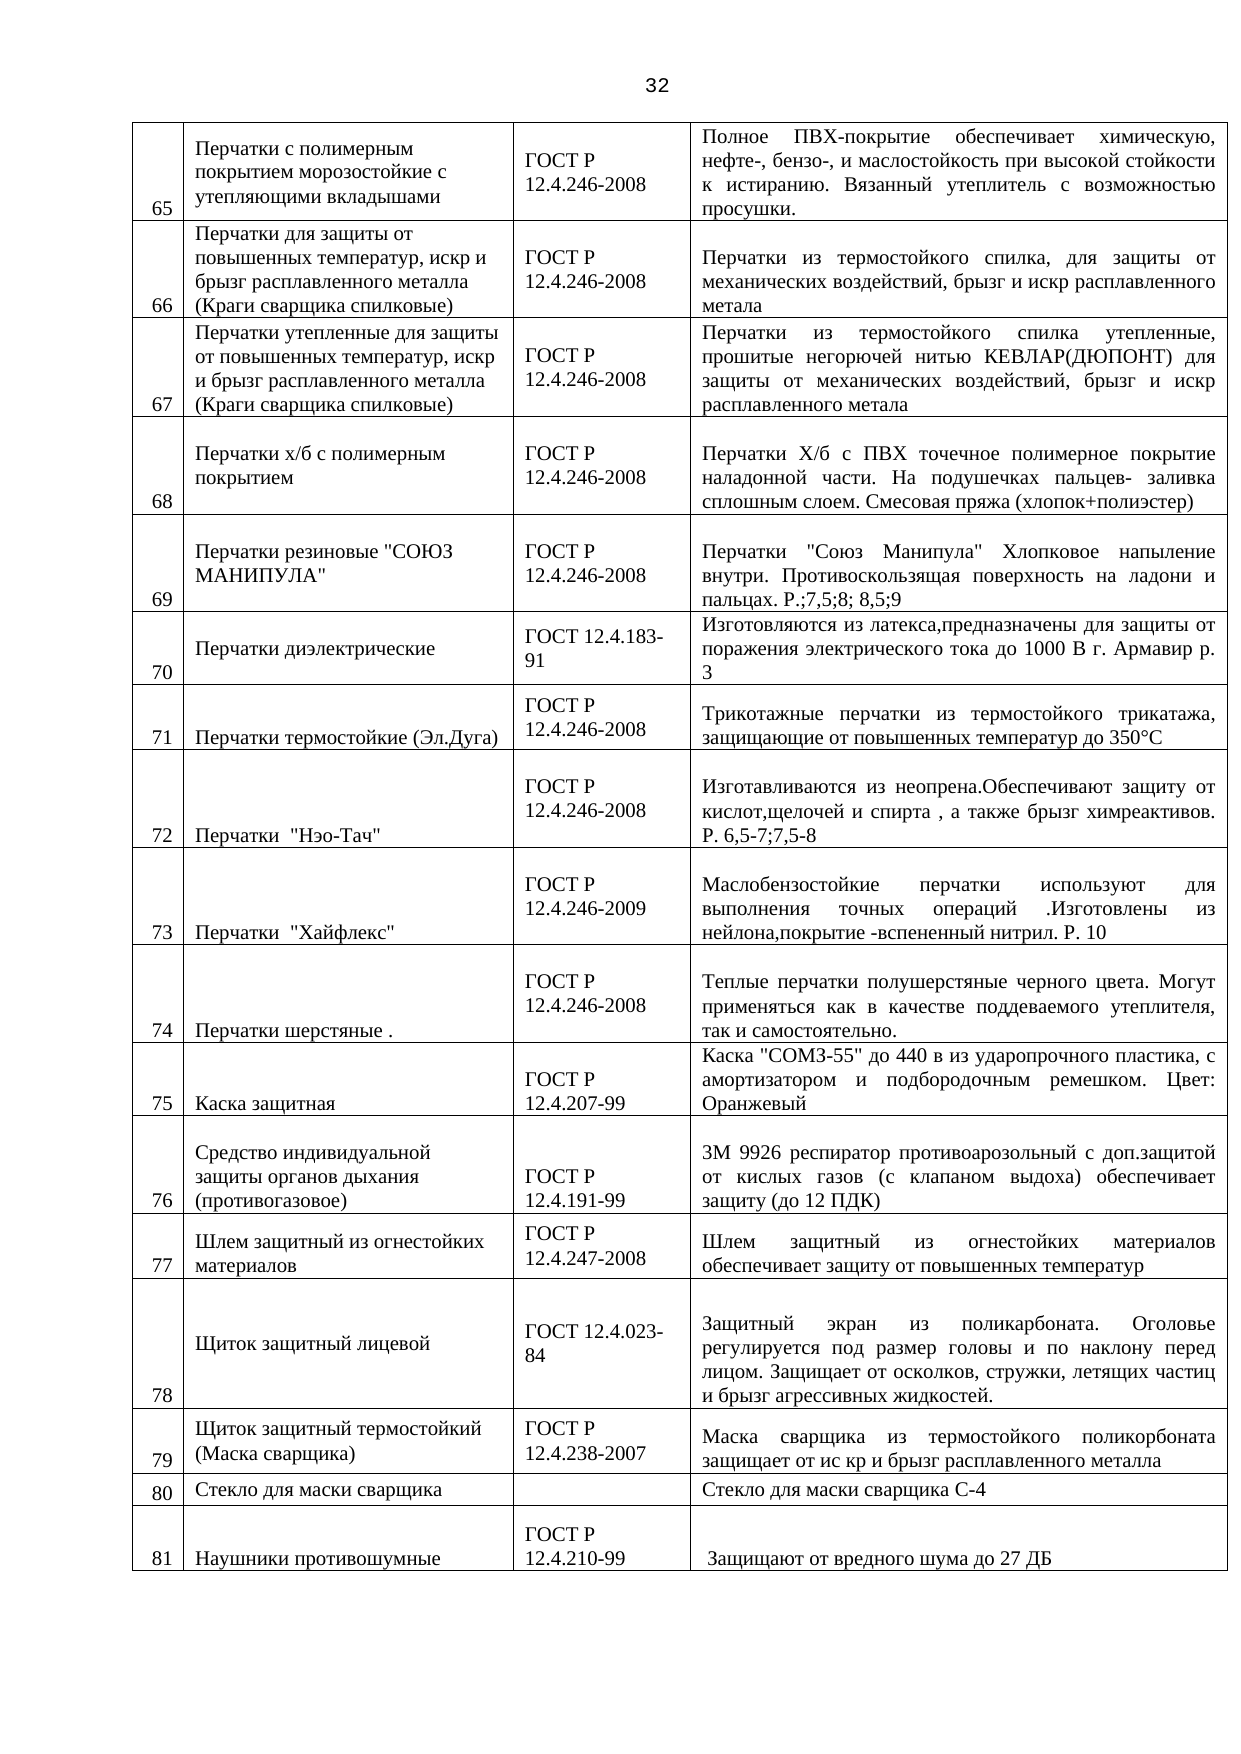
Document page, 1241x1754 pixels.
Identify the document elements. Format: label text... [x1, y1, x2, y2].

table_cell ГОСТ Р 12.4.246-2009 [514, 848, 690, 944]
table_cell 69 [133, 515, 183, 611]
table_cell Изготовляются из латекса,предназначены для защиты от поражения электрического тока до 1000 В г. Армавир р. 3 [691, 612, 1227, 684]
table_cell Щиток защитный лицевой [184, 1279, 513, 1407]
table_cell Маслобензостойкие перчатки используют для выполнения точных операций .Изготовлены из нейлона,покрытие -вспененный нитрил. Р. 10 [691, 848, 1227, 944]
table_cell Щиток защитный термостойкий (Маска сварщика) [184, 1409, 513, 1472]
table_cell Теплые перчатки полушерстяные черного цвета. Могут применяться как в качестве поддеваемого утеплителя, так и самостоятельно. [691, 945, 1227, 1042]
table_cell 72 [133, 750, 183, 847]
table_cell 70 [133, 612, 183, 684]
table_cell Перчатки с полимерным покрытием морозостойкие с утепляющими вкладышами [184, 123, 513, 220]
table_cell Средство индивидуальной защиты органов дыхания (противогазовое) [184, 1116, 513, 1212]
table_cell 68 [133, 417, 183, 513]
table_cell 75 [133, 1043, 183, 1115]
table_cell Трикотажные перчатки из термостойкого трикатажа, защищающие от повышенных температур до 350°C [691, 685, 1227, 749]
table_cell ГОСТ Р 12.4.246-2008 [514, 515, 690, 611]
table_cell 66 [133, 221, 183, 317]
table_cell ГОСТ Р 12.4.246-2008 [514, 221, 690, 317]
table_cell Перчатки Х/б с ПВХ точечное полимерное покрытие наладонной части. На подушечках пальцев- заливка сплошным слоем. Смесовая пряжа (хлопок+полиэстер) [691, 417, 1227, 513]
table_cell Стекло для маски сварщика С-4 [691, 1474, 1227, 1505]
table_cell ГОСТ Р 12.4.191-99 [514, 1116, 690, 1212]
table_cell ГОСТ Р 12.4.247-2008 [514, 1214, 690, 1277]
table_cell Каска защитная [184, 1043, 513, 1115]
table_cell 77 [133, 1214, 183, 1277]
table_cell Шлем защитный из огнестойких материалов обеспечивает защиту от повышенных температур [691, 1214, 1227, 1277]
table_cell ГОСТ Р 12.4.246-2008 [514, 685, 690, 749]
table_cell Перчатки из термостойкого спилка, для защиты от механических воздействий, брызг и искр расплавленного метала [691, 221, 1227, 317]
table_cell Перчатки диэлектрические [184, 612, 513, 684]
table_cell Защищают от вредного шума до 27 ДБ [691, 1506, 1227, 1570]
table_cell ГОСТ 12.4.023-84 [514, 1279, 690, 1407]
table_cell Каска "СОМЗ-55" до 440 в из ударопрочного пластика, с амортизатором и подбородочным ремешком. Цвет: Оранжевый [691, 1043, 1227, 1115]
table_cell 79 [133, 1409, 183, 1472]
table_cell ГОСТ Р 12.4.207-99 [514, 1043, 690, 1115]
table_cell ГОСТ Р 12.4.238-2007 [514, 1409, 690, 1472]
table_cell Стекло для маски сварщика [184, 1474, 513, 1505]
table_cell 78 [133, 1279, 183, 1407]
table_cell Маска сварщика из термостойкого поликорбоната защищает от ис кр и брызг расплавленного металла [691, 1409, 1227, 1472]
table_cell ГОСТ Р 12.4.246-2008 [514, 750, 690, 847]
table_cell ГОСТ Р 12.4.246-2008 [514, 417, 690, 513]
table_cell Перчатки "Хайфлекс" [184, 848, 513, 944]
table_cell 73 [133, 848, 183, 944]
table_cell [514, 1474, 690, 1505]
table_cell 80 [133, 1474, 183, 1505]
table_cell Перчатки резиновые "СОЮЗ МАНИПУЛА" [184, 515, 513, 611]
table_cell 81 [133, 1506, 183, 1570]
table_cell Защитный экран из поликарбоната. Оголовье регулируется под размер головы и по наклону перед лицом. Защищает от осколков, стружки, летящих частиц и брызг агрессивных жидкостей. [691, 1279, 1227, 1407]
table_cell Перчатки утепленные для защиты от повышенных температур, искр и брызг расплавленного металла (Краги сварщика спилковые) [184, 318, 513, 416]
table_cell Перчатки термостойкие (Эл.Дуга) [184, 685, 513, 749]
table_cell 76 [133, 1116, 183, 1212]
table_cell 67 [133, 318, 183, 416]
table_cell 74 [133, 945, 183, 1042]
table_cell 71 [133, 685, 183, 749]
table_cell Изготавливаются из неопрена.Обеспечивают защиту от кислот,щелочей и спирта , а также брызг химреактивов. Р. 6,5-7;7,5-8 [691, 750, 1227, 847]
table_cell Перчатки "Нэо-Тач" [184, 750, 513, 847]
table_cell 65 [133, 123, 183, 220]
table_cell Перчатки х/б с полимерным покрытием [184, 417, 513, 513]
table_cell ГОСТ 12.4.183-91 [514, 612, 690, 684]
table_cell ГОСТ Р 12.4.210-99 [514, 1506, 690, 1570]
table_cell Перчатки из термостойкого спилка утепленные, прошитые негорючей нитью КЕВЛАР(ДЮПОНТ) для защиты от механических воздействий, брызг и искр расплавленного метала [691, 318, 1227, 416]
table_cell Наушники противошумные [184, 1506, 513, 1570]
table_cell Перчатки для защиты от повышенных температур, искр и брызг расплавленного металла (Краги сварщика спилковые) [184, 221, 513, 317]
table_cell ГОСТ Р 12.4.246-2008 [514, 318, 690, 416]
table_cell ГОСТ Р 12.4.246-2008 [514, 945, 690, 1042]
table_cell 3М 9926 респиратор противоарозольный с доп.защитой от кислых газов (с клапаном выдоха) обеспечивает защиту (до 12 ПДК) [691, 1116, 1227, 1212]
table_cell Шлем защитный из огнестойких материалов [184, 1214, 513, 1277]
table_cell Перчатки "Союз Манипула" Хлопковое напыление внутри. Противоскользящая поверхность на ладони и пальцах. Р.;7,5;8; 8,5;9 [691, 515, 1227, 611]
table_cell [514, 123, 690, 220]
table_cell Перчатки шерстяные . [184, 945, 513, 1042]
